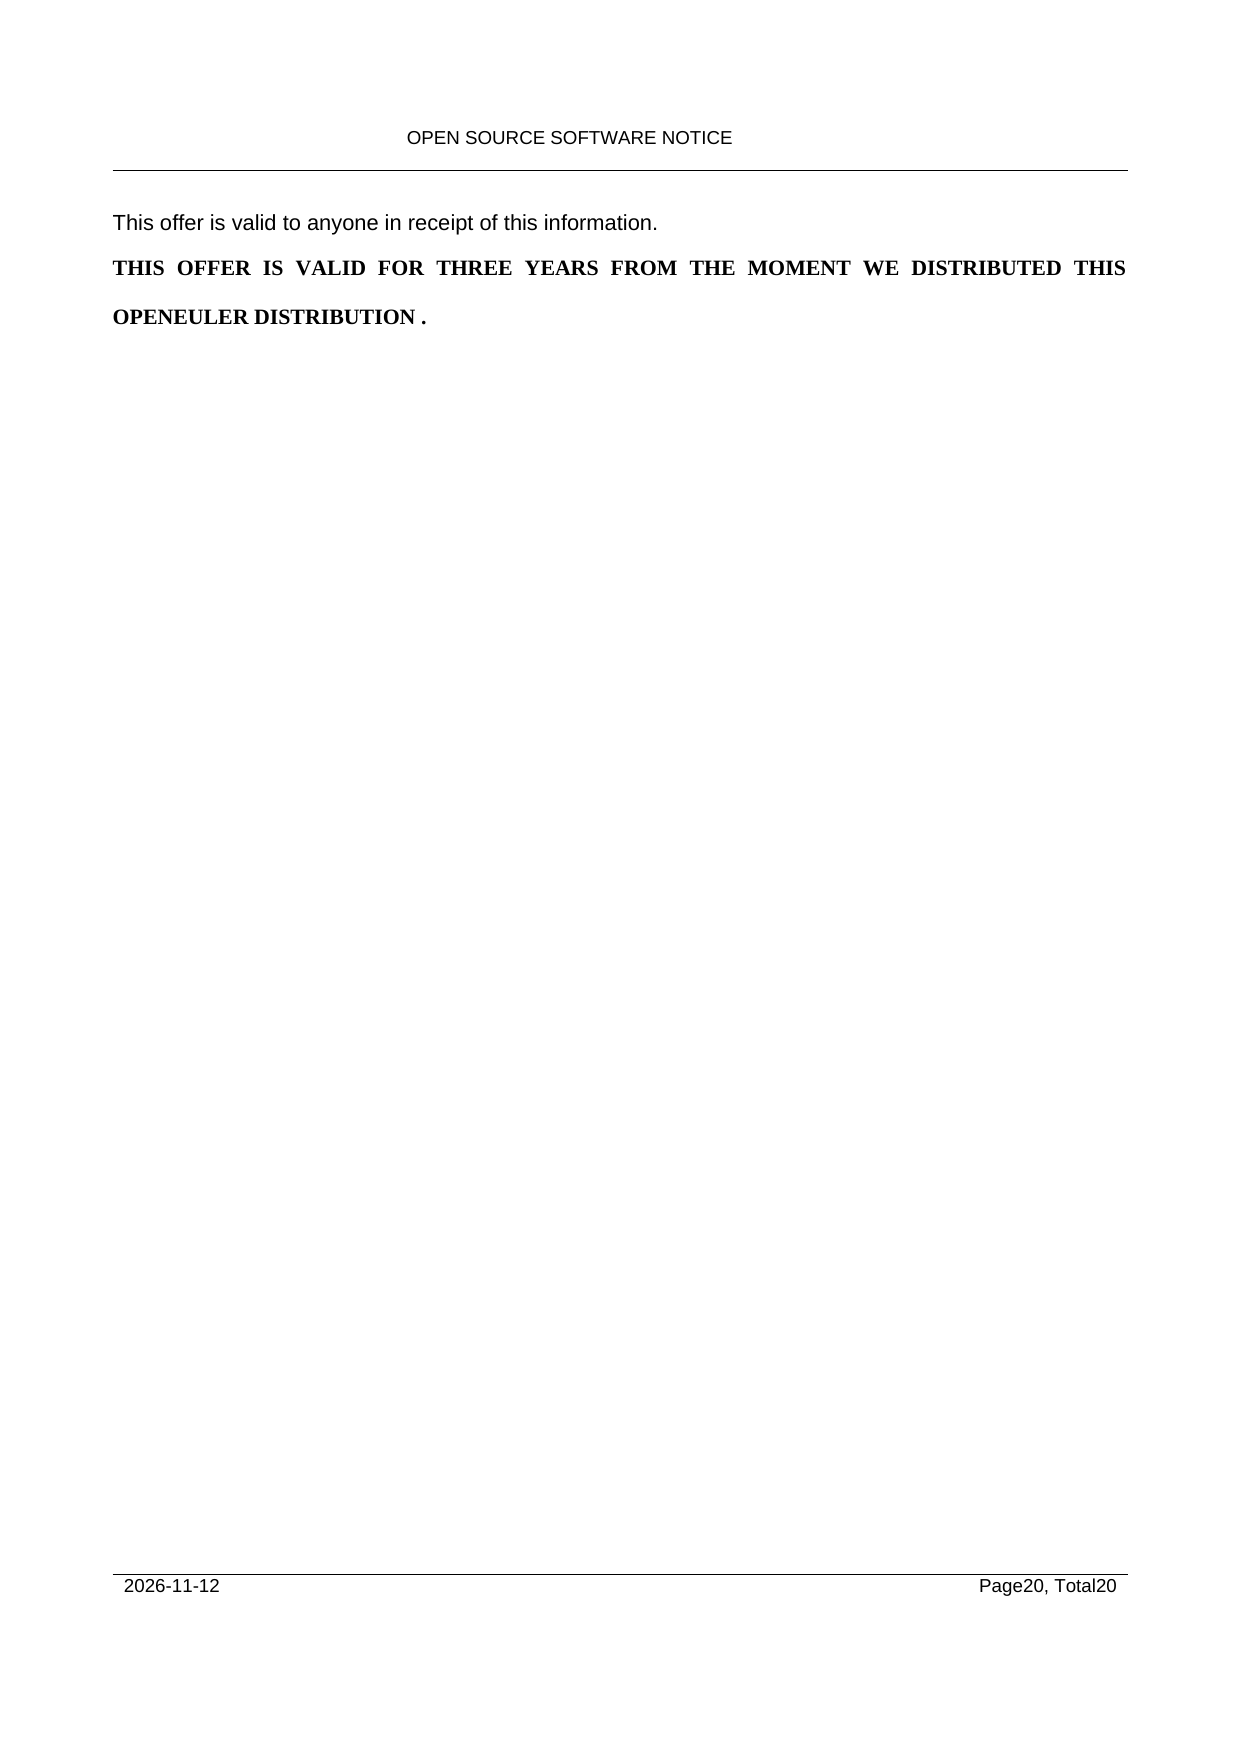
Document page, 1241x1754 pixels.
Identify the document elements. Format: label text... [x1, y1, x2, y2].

text This offer is valid to anyone in receipt of this information. [112, 206, 1128, 239]
text THIS OFFER IS VALID FOR THREE YEARS FROM THE MOMENT WE DISTRIBUTED THIS OPENEULER DISTRIBUTION . [112, 251, 1128, 333]
